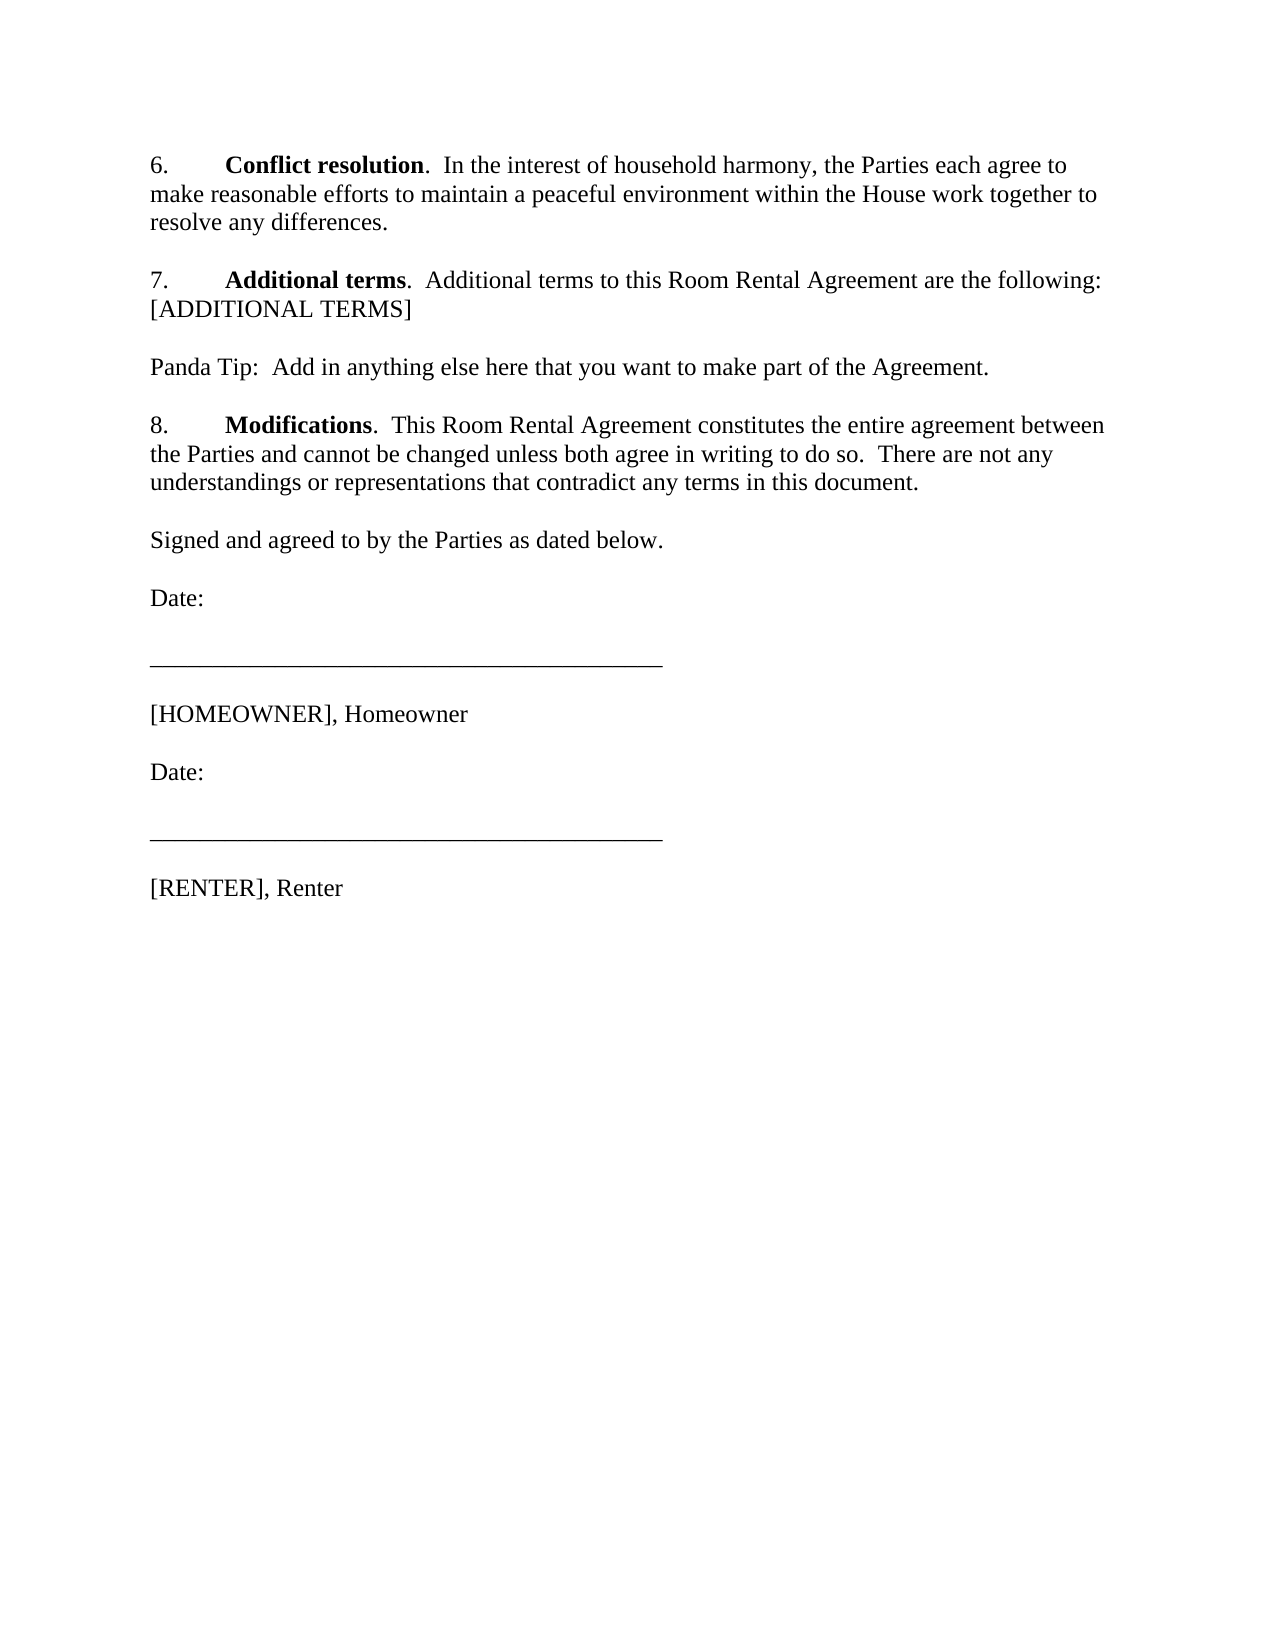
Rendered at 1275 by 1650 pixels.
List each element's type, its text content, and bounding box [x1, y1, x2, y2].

text 6. Conflict resolution. In the interest of household harmony, the Parties each agree to make reasonable efforts to maintain a peaceful environment within the House work together to resolve any differences. [150, 150, 1125, 236]
text _________________________________________ [150, 641, 1125, 670]
text 8. Modifications. This Room Rental Agreement constitutes the entire agreement between the Parties and cannot be changed unless both agree in writing to do so. There are not any understandings or representations that contradict any terms in this document. [150, 410, 1125, 496]
text Panda Tip: Add in anything else here that you want to make part of the Agreement. [150, 352, 1125, 381]
text Signed and agreed to by the Parties as dated below. [150, 525, 1125, 554]
text [HOMEOWNER], Homeowner [150, 699, 1125, 728]
text Date: [150, 757, 1125, 786]
text _________________________________________ [150, 815, 1125, 844]
text [RENTER], Renter [150, 873, 1125, 902]
text Date: [150, 583, 1125, 612]
text 7. Additional terms. Additional terms to this Room Rental Agreement are the following: [ADDITIONAL TERMS] [150, 265, 1125, 323]
